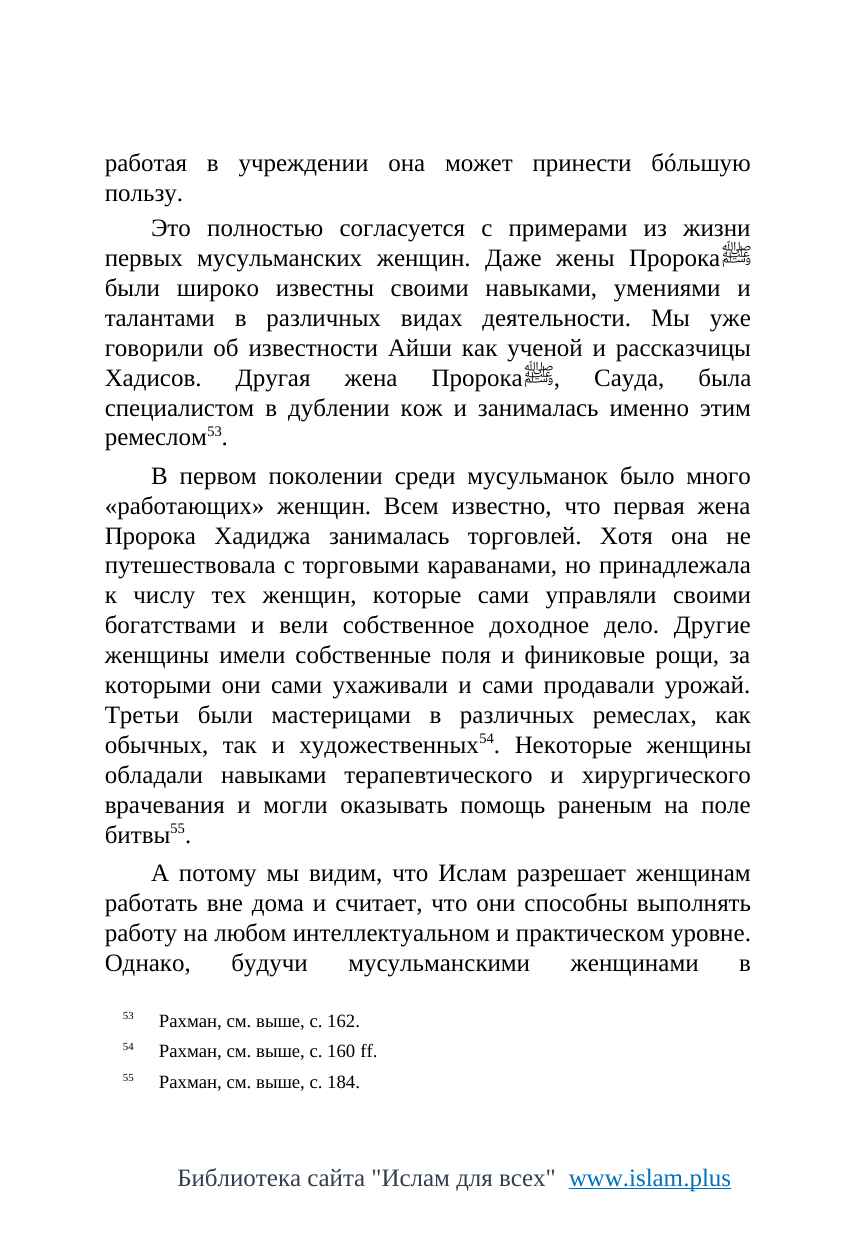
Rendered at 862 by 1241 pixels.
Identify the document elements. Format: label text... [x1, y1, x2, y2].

text Это полностью согласуется с примерами из жизни первых мусульманских женщин. Даже жены Пророкаﷺ были широко известны своими навыками, умениями и талантами в различных видах деятельности. Мы уже говорили об известности Айши как ученой и рассказчицы Хадисов. Другая жена Пророкаﷺ, Сауда, была специалистом в дублении кож и занималась именно этим ремеслом. [104, 213, 751, 451]
text В первом поколении среди мусульманок было много «работающих» женщин. Всем известно, что первая жена Пророка Хадиджа занималась торговлей. Хотя она не путешествовала с торговыми караванами, но принадлежала к числу тех женщин, которые сами управляли своими богатствами и вели собственное доходное дело. Другие женщины имели собственные поля и финиковые рощи, за которыми они сами ухаживали и сами продавали урожай. Третьи были мастерицами в различных ремеслах, как обычных, так и художественных. Некоторые женщины обладали навыками терапевтического и хирургического врачевания и могли оказывать помощь раненым на поле битвы. [104, 461, 751, 848]
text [104, 148, 751, 206]
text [104, 858, 751, 976]
